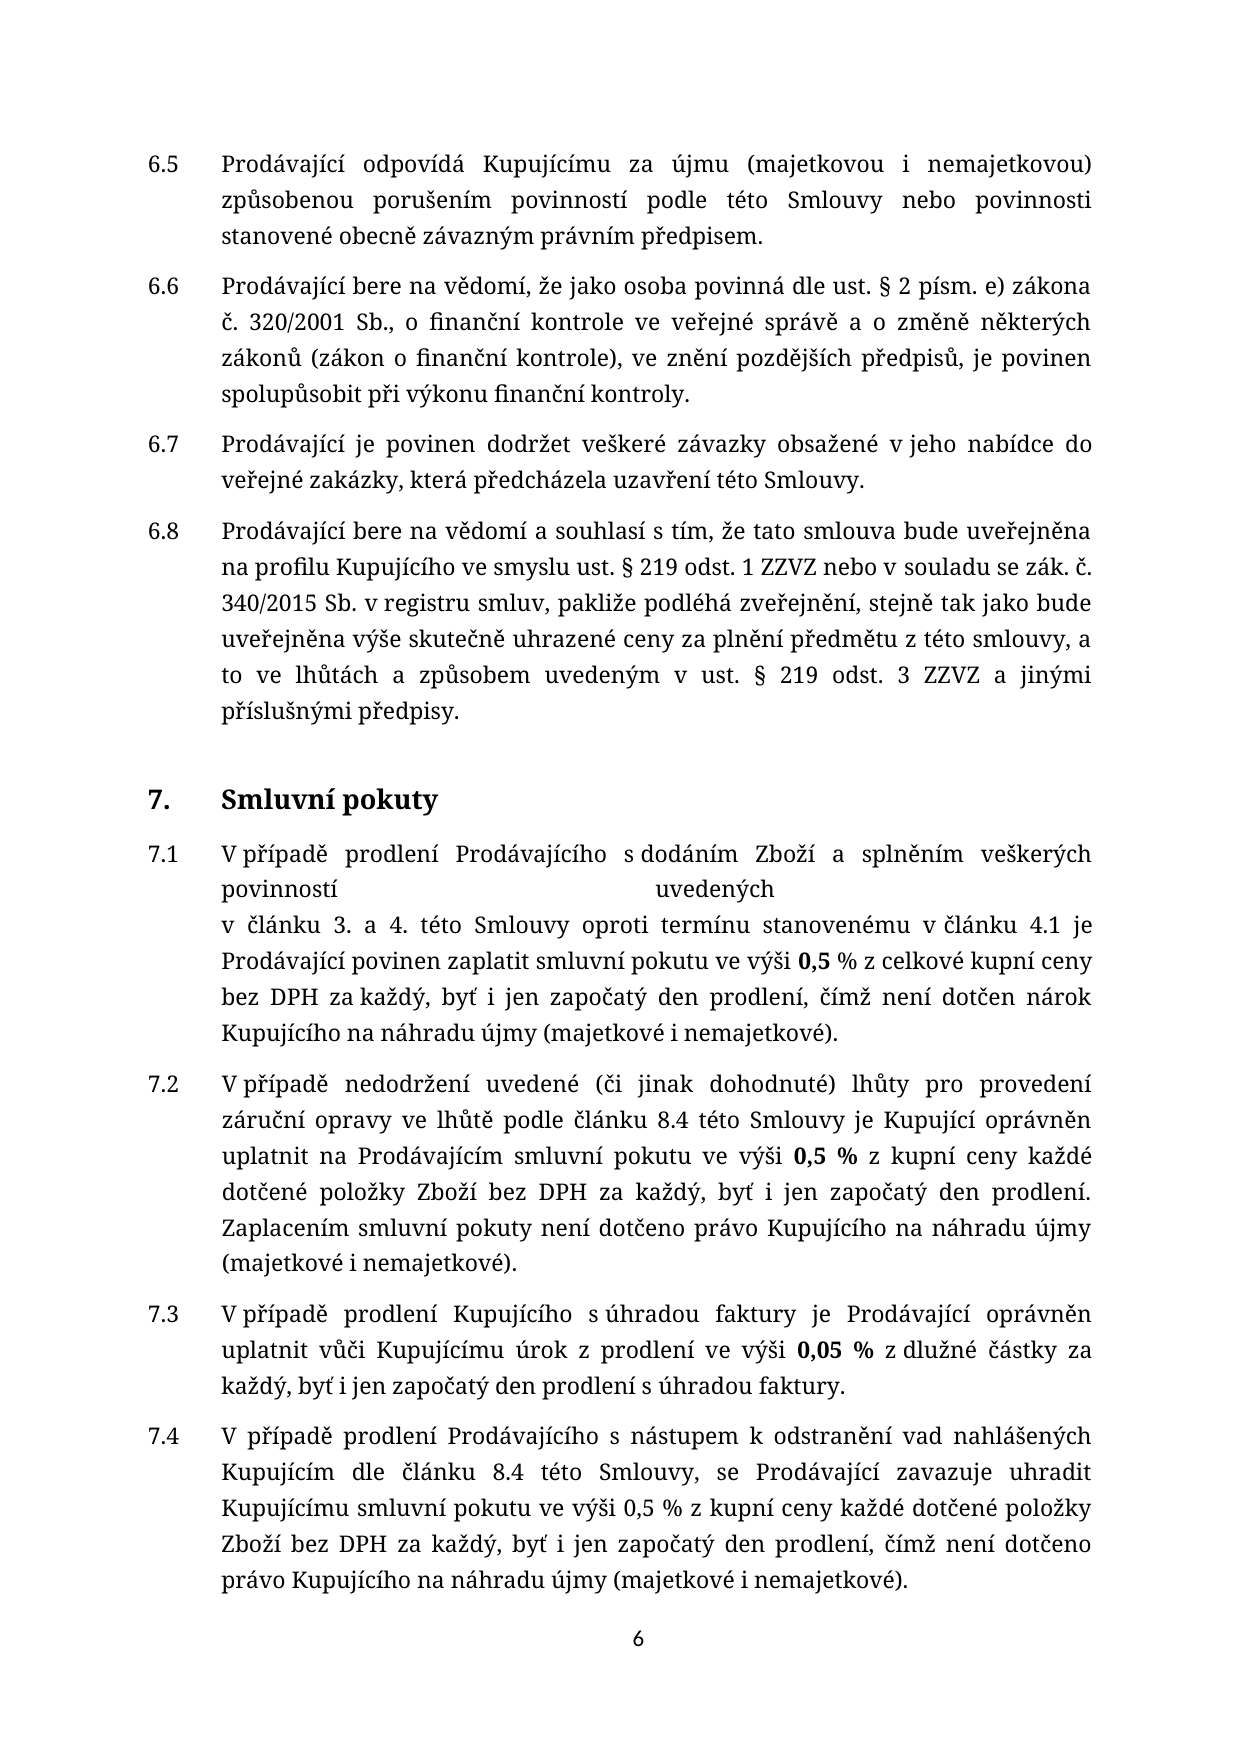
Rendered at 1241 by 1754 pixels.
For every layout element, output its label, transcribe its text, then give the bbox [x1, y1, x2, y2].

text 7.1 V případě prodlení Prodávajícího s dodáním Zboží a splněním veškerých povinností uvedených v článku 3. a 4. této Smlouvy oproti termínu stanovenému v článku 4.1 je Prodávající povinen zaplatit smluvní pokutu ve výši 0,5 % z celkové kupní ceny bez DPH za každý, byť i jen započatý den prodlení, čímž není dotčen nárok Kupujícího na náhradu újmy (majetkové i nemajetkové). [148, 837, 1092, 1048]
text 6.7 Prodávající je povinen dodržet veškeré závazky obsažené v jeho nabídce do veřejné zakázky, která předcházela uzavření této Smlouvy. [148, 428, 1092, 496]
text 7.4 V případě prodlení Prodávajícího s nástupem k odstranění vad nahlášených Kupujícím dle článku 8.4 této Smlouvy, se Prodávající zavazuje uhradit Kupujícímu smluvní pokutu ve výši 0,5 % z kupní ceny každé dotčené položky Zboží bez DPH za každý, byť i jen započatý den prodlení, čímž není dotčeno právo Kupujícího na náhradu újmy (majetkové i nemajetkové). [148, 1420, 1092, 1595]
text 6.8 Prodávající bere na vědomí a souhlasí s tím, že tato smlouva bude uveřejněna na profilu Kupujícího ve smyslu ust. § 219 odst. 1 ZZVZ nebo v souladu se zák. č. 340/2015 Sb. v registru smluv, pakliže podléhá zveřejnění, stejně tak jako bude uveřejněna výše skutečně uhrazené ceny za plnění předmětu z této smlouvy, a to ve lhůtách a způsobem uvedeným v ust. § 219 odst. 3 ZZVZ a jinými příslušnými předpisy. [148, 515, 1092, 726]
text 6.6 Prodávající bere na vědomí, že jako osoba povinná dle ust. § 2 písm. e) zákona č. 320/2001 Sb., o finanční kontrole ve veřejné správě a o změně některých zákonů (zákon o finanční kontrole), ve znění pozdějších předpisů, je povinen spolupůsobit při výkonu finanční kontroly. [148, 270, 1092, 409]
text 6.5 Prodávající odpovídá Kupujícímu za újmu (majetkovou i nemajetkovou) způsobenou porušením povinností podle této Smlouvy nebo povinnosti stanovené obecně závazným právním předpisem. [148, 148, 1092, 251]
text 7.3 V případě prodlení Kupujícího s úhradou faktury je Prodávající oprávněn uplatnit vůči Kupujícímu úrok z prodlení ve výši 0,05 % z dlužné částky za každý, byť i jen započatý den prodlení s úhradou faktury. [148, 1298, 1092, 1401]
text 7.2 V případě nedodržení uvedené (či jinak dohodnuté) lhůty pro provedení záruční opravy ve lhůtě podle článku 8.4 této Smlouvy je Kupující oprávněn uplatnit na Prodávajícím smluvní pokutu ve výši 0,5 % z kupní ceny každé dotčené položky Zboží bez DPH za každý, byť i jen započatý den prodlení. Zaplacením smluvní pokuty není dotčeno právo Kupujícího na náhradu újmy (majetkové i nemajetkové). [148, 1068, 1092, 1279]
text 7. Smluvní pokuty [148, 781, 1092, 817]
